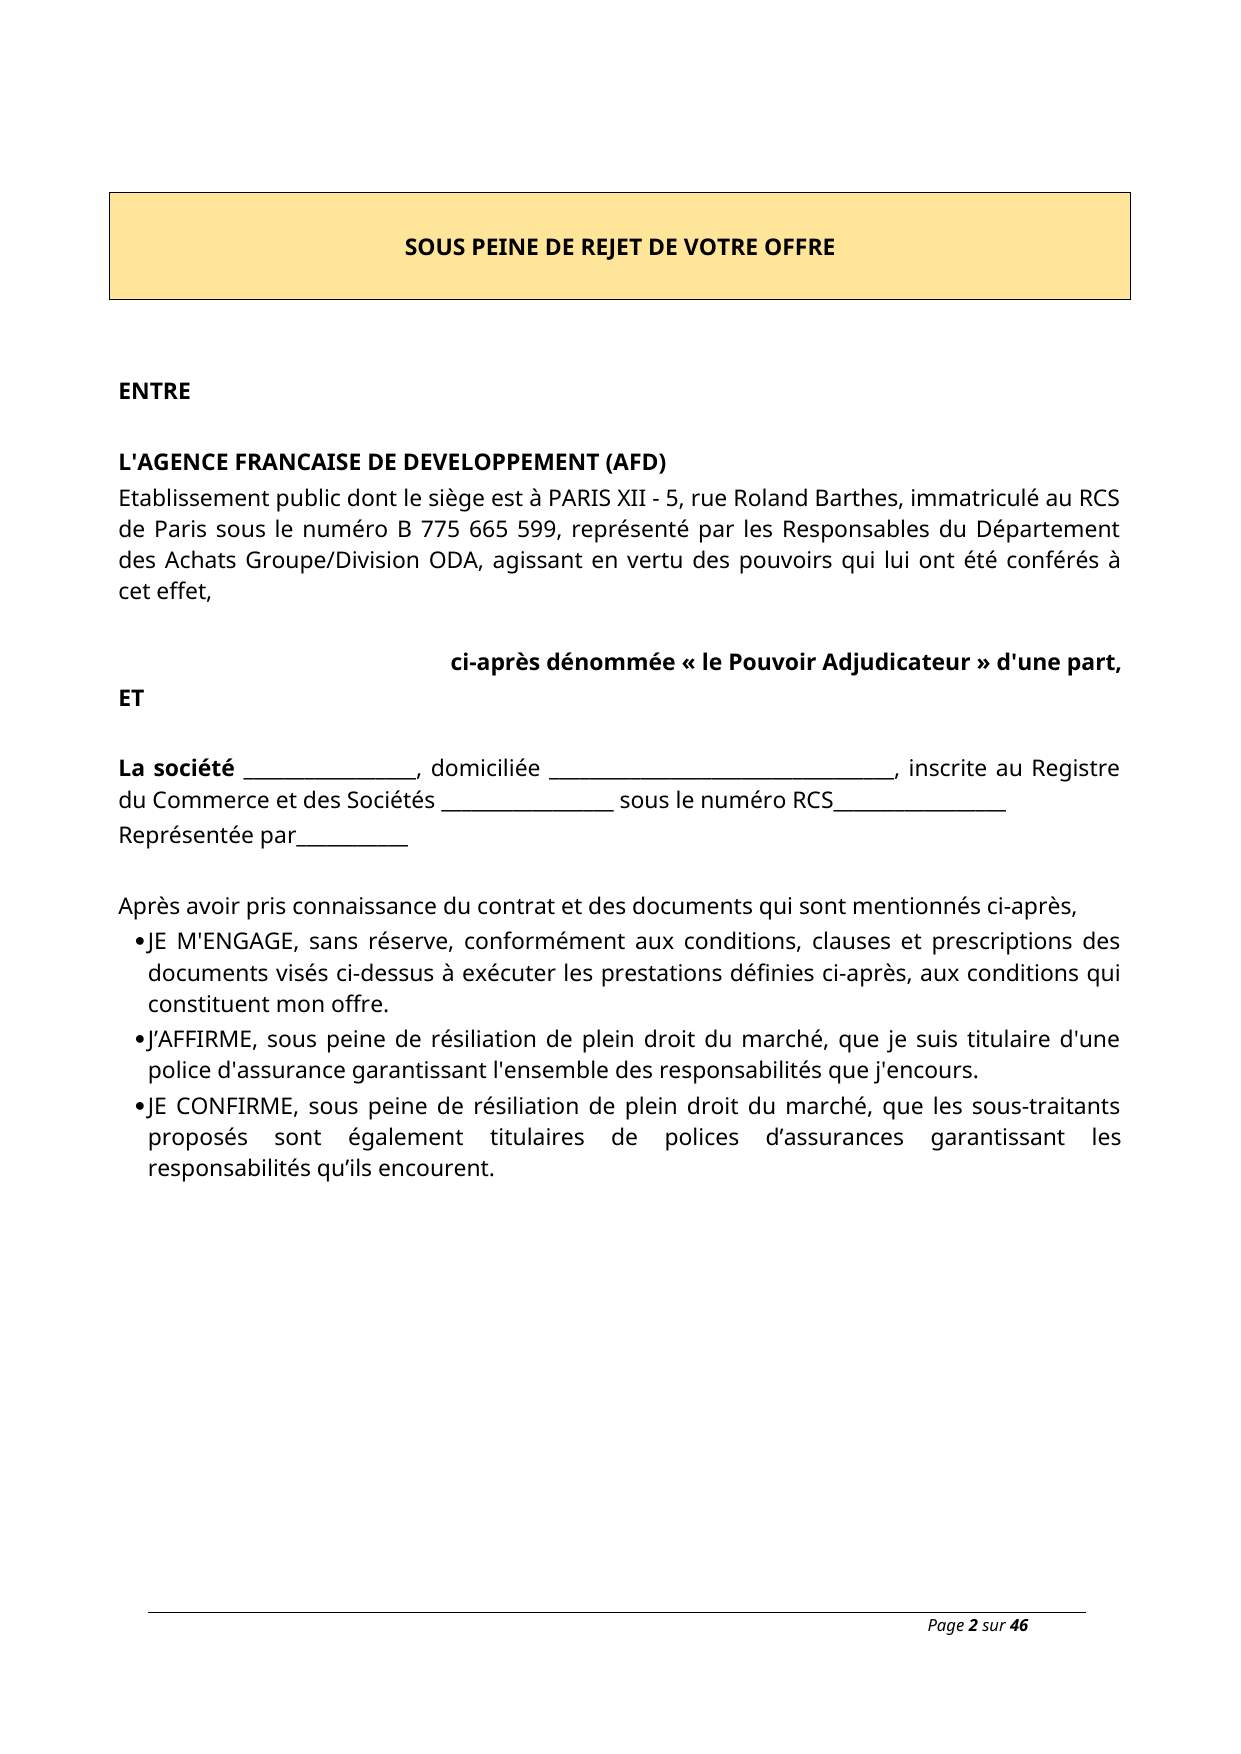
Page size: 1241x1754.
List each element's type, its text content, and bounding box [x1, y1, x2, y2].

list J’AFFIRME, sous peine de résiliation de plein droit du marché, que je suis titulaire d'une police d'assurance garantissant l'ensemble des responsabilités que j'encours. [136, 1023, 1122, 1086]
text ci-après dénommée « le Pouvoir Adjudicateur » d'une part, [118, 646, 1122, 677]
text Représentée par___________ [118, 819, 1122, 850]
list JE M'ENGAGE, sans réserve, conformément aux conditions, clauses et prescriptions des documents visés ci-dessus à exécuter les prestations définies ci-après, aux conditions qui constituent mon offre. [136, 925, 1122, 1019]
text ENTRE [118, 375, 1122, 407]
text Après avoir pris connaissance du contrat et des documents qui sont mentionnés ci-après, [118, 890, 1122, 921]
text Etablissement public dont le siège est à PARIS XII - 5, rue Roland Barthes, immatriculé au RCS de Paris sous le numéro B 775 665 599, représenté par les Responsables du Département des Achats Groupe/Division ODA, agissant en vertu des pouvoirs qui lui ont été conférés à cet effet, [118, 482, 1122, 607]
text La société _________________, domiciliée __________________________________, inscrite au Registre du Commerce et des Sociétés _________________ sous le numéro RCS_________________ [118, 752, 1122, 815]
text SOUS PEINE DE REJET DE VOTRE OFFRE [110, 227, 1130, 262]
list JE CONFIRME, sous peine de résiliation de plein droit du marché, que les sous-traitants proposés sont également titulaires de polices d’assurances garantissant les responsabilités qu’ils encourent. [136, 1090, 1122, 1184]
text L'AGENCE FRANCAISE DE DEVELOPPEMENT (AFD) [118, 446, 1122, 477]
text ET [118, 682, 1122, 713]
